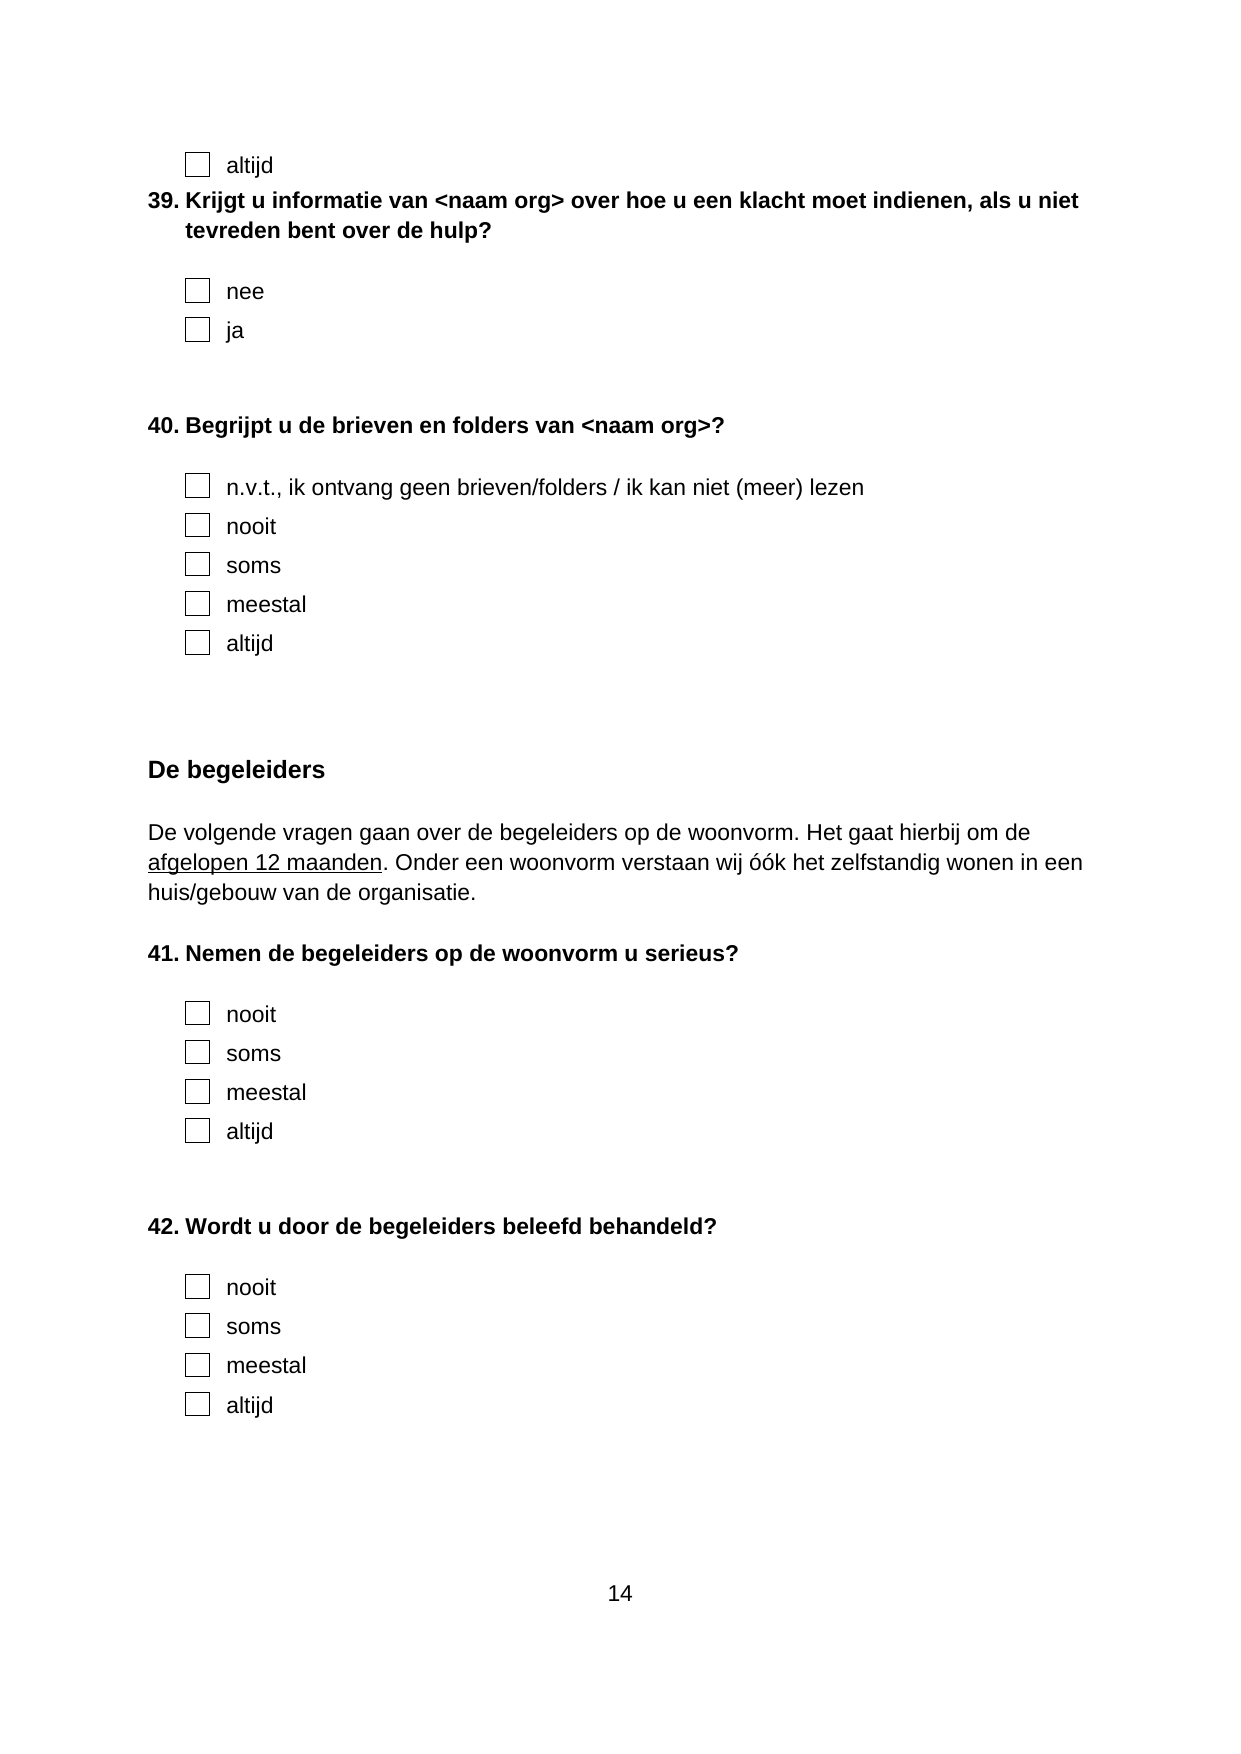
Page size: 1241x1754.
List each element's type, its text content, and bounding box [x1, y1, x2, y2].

table_cell meestal [226, 1348, 1068, 1387]
text 39. Krijgt u informatie van <naam org> over hoe u een klacht moet indienen, als u niet tevreden bent over de hulp? [148, 187, 1092, 243]
table_cell [185, 586, 226, 626]
table_cell [185, 1309, 226, 1348]
table_cell [185, 547, 226, 586]
text De begeleiders [148, 755, 1092, 784]
table_cell [185, 508, 226, 547]
table_cell altijd [226, 148, 1068, 187]
table_cell [185, 313, 226, 352]
table_header nee [226, 274, 1068, 313]
table_cell soms [226, 1309, 1068, 1348]
table_cell [185, 148, 226, 187]
table_cell meestal [226, 1074, 1068, 1113]
table_header nooit [226, 996, 1068, 1035]
table_header nooit [226, 1270, 1068, 1309]
text 41. Nemen de begeleiders op de woonvorm u serieus? [148, 939, 1092, 966]
text 40. Begrijpt u de brieven en folders van <naam org>? [148, 412, 1092, 439]
table_cell meestal [226, 586, 1068, 626]
table_cell [185, 1035, 226, 1074]
table_cell altijd [226, 626, 1068, 665]
table_cell [185, 626, 226, 665]
table_cell soms [226, 1035, 1068, 1074]
text 42. Wordt u door de begeleiders beleefd behandeld? [148, 1213, 1092, 1239]
table_header [185, 996, 226, 1035]
table_cell soms [226, 547, 1068, 586]
table_header [185, 1270, 226, 1309]
table_cell altijd [226, 1387, 1068, 1426]
table_cell [185, 1114, 226, 1153]
table_cell [185, 1074, 226, 1113]
table_cell [185, 1387, 226, 1426]
table_cell ja [226, 313, 1068, 352]
table_header [185, 469, 226, 508]
table_header n.v.t., ik ontvang geen brieven/folders / ik kan niet (meer) lezen [226, 469, 1068, 508]
table_header [185, 274, 226, 313]
table_cell nooit [226, 508, 1068, 547]
text De volgende vragen gaan over de begeleiders op de woonvorm. Het gaat hierbij om de afgelopen 12 maanden. Onder een woonvorm verstaan wij óók het zelfstandig wonen in een huis/gebouw van de organisatie. [148, 819, 1092, 905]
table_cell [185, 1348, 226, 1387]
table_cell altijd [226, 1114, 1068, 1153]
